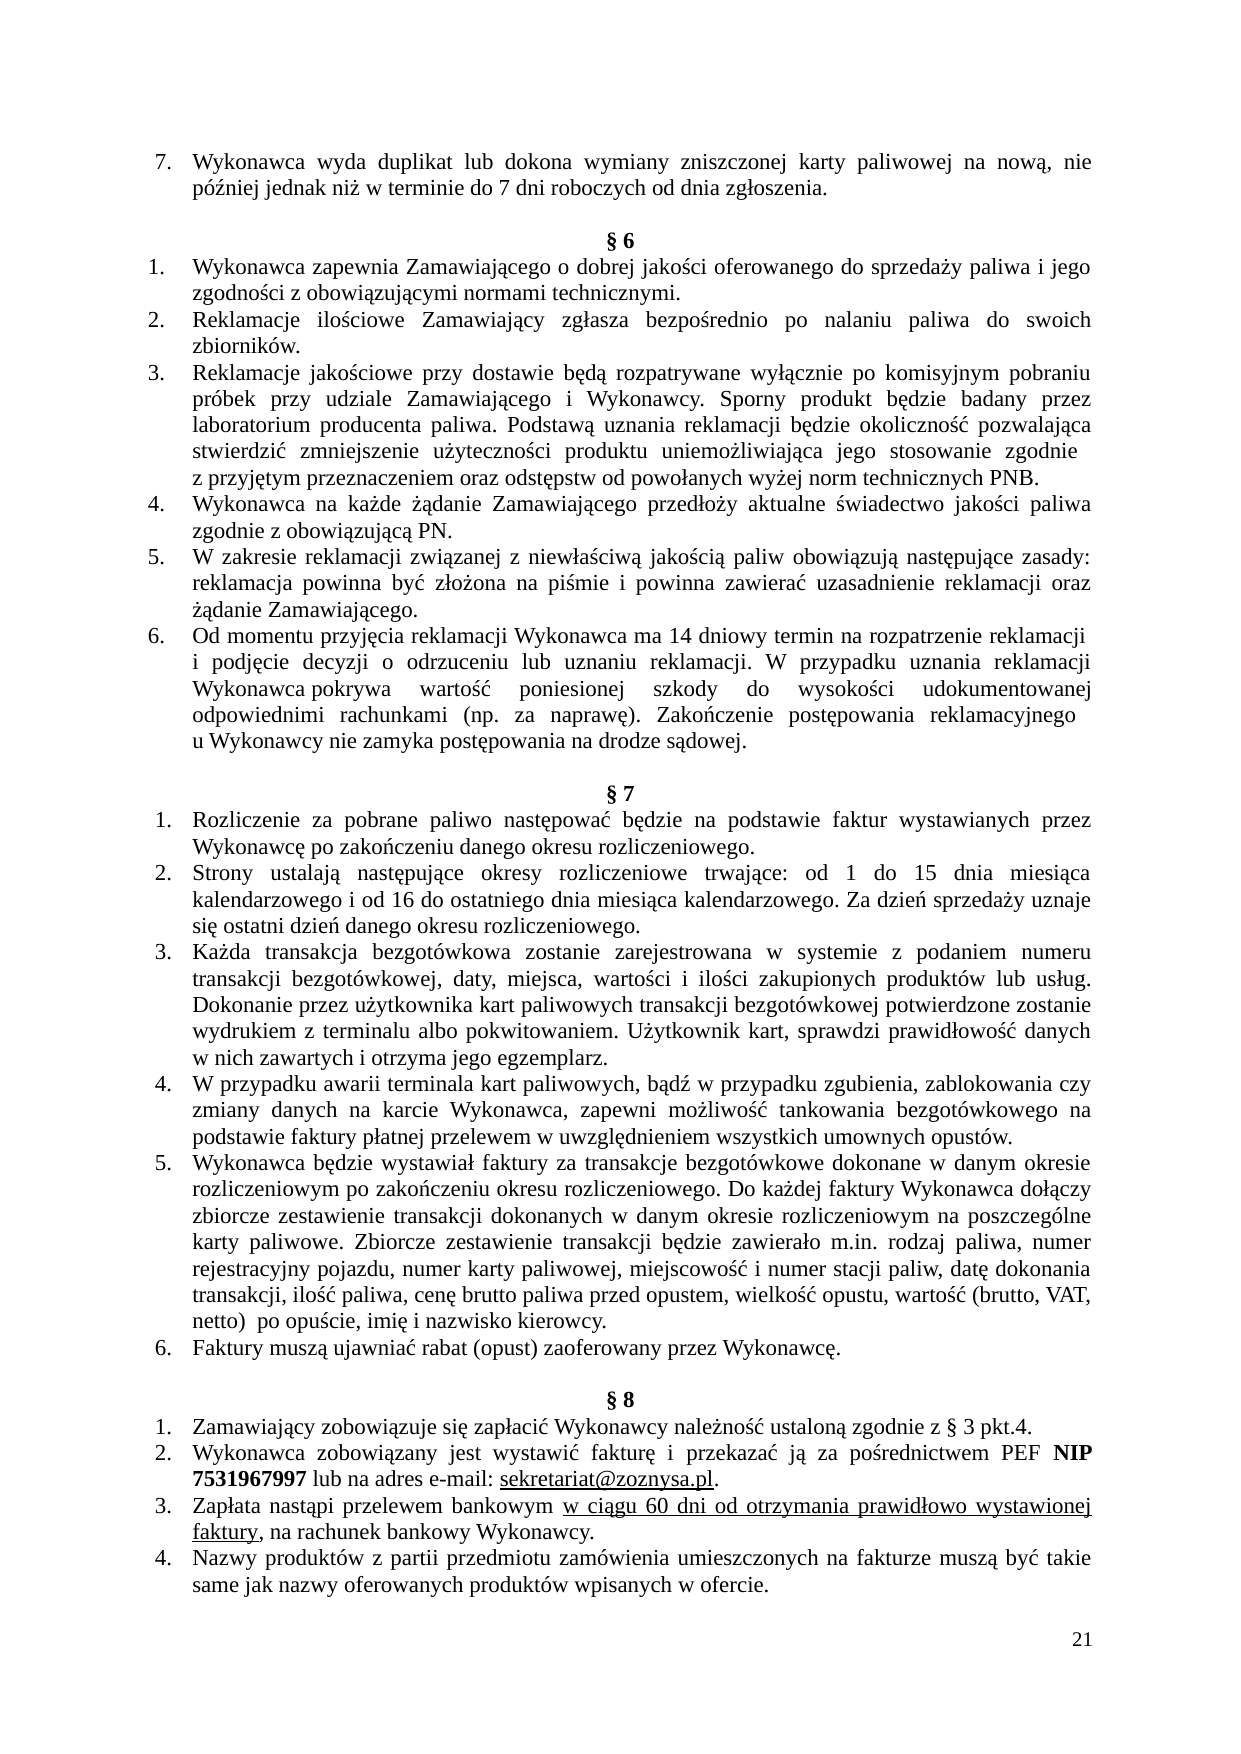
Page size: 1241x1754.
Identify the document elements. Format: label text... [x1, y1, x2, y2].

list W zakresie reklamacji związanej z niewłaściwą jakością paliw obowiązują następujące zasady: reklamacja powinna być złożona na piśmie i powinna zawierać uzasadnienie reklamacji oraz żądanie Zamawiającego. [148, 543, 1092, 622]
list W przypadku awarii terminala kart paliwowych, bądź w przypadku zgubienia, zablokowania czy zmiany danych na karcie Wykonawca, zapewni możliwość tankowania bezgotówkowego na podstawie faktury płatnej przelewem w uwzględnieniem wszystkich umownych opustów. [154, 1070, 1092, 1149]
list Od momentu przyjęcia reklamacji Wykonawca ma 14 dniowy termin na rozpatrzenie reklamacji i podjęcie decyzji o odrzuceniu lub uznaniu reklamacji. W przypadku uznania reklamacji Wykonawca pokrywa wartość poniesionej szkody do wysokości udokumentowanej odpowiednimi rachunkami (np. za naprawę). Zakończenie postępowania reklamacyjnego u Wykonawcy nie zamyka postępowania na drodze sądowej. [148, 622, 1092, 754]
text § 8 [148, 1386, 1092, 1413]
list Wykonawca zapewnia Zamawiającego o dobrej jakości oferowanego do sprzedaży paliwa i jego zgodności z obowiązującymi normami technicznymi. [148, 253, 1092, 306]
list Zamawiający zobowiązuje się zapłacić Wykonawcy należność ustaloną zgodnie z § 3 pkt.4. [154, 1413, 1092, 1439]
list Zapłata nastąpi przelewem bankowym w ciągu 60 dni od otrzymania prawidłowo wystawionej faktury, na rachunek bankowy Wykonawcy. [154, 1492, 1092, 1544]
list Wykonawca wyda duplikat lub dokona wymiany zniszczonej karty paliwowej na nową, nie później jednak niż w terminie do 7 dni roboczych od dnia zgłoszenia. [154, 148, 1092, 200]
list Wykonawca zobowiązany jest wystawić fakturę i przekazać ją za pośrednictwem PEF NIP 7531967997 lub na adres e-mail: sekretariat@zoznysa.pl. [154, 1439, 1092, 1492]
list Strony ustalają następujące okresy rozliczeniowe trwające: od 1 do 15 dnia miesiąca kalendarzowego i od 16 do ostatniego dnia miesiąca kalendarzowego. Za dzień sprzedaży uznaje się ostatni dzień danego okresu rozliczeniowego. [154, 859, 1092, 938]
text § 7 [148, 780, 1092, 807]
list Każda transakcja bezgotówkowa zostanie zarejestrowana w systemie z podaniem numeru transakcji bezgotówkowej, daty, miejsca, wartości i ilości zakupionych produktów lub usług. Dokonanie przez użytkownika kart paliwowych transakcji bezgotówkowej potwierdzone zostanie wydrukiem z terminalu albo pokwitowaniem. Użytkownik kart, sprawdzi prawidłowość danych w nich zawartych i otrzyma jego egzemplarz. [154, 938, 1092, 1070]
list Wykonawca na każde żądanie Zamawiającego przedłoży aktualne świadectwo jakości paliwa zgodnie z obowiązującą PN. [148, 490, 1092, 543]
list Faktury muszą ujawniać rabat (opust) zaoferowany przez Wykonawcę. [154, 1334, 1092, 1360]
list Reklamacje ilościowe Zamawiający zgłasza bezpośrednio po nalaniu paliwa do swoich zbiorników. [148, 306, 1092, 358]
list Reklamacje jakościowe przy dostawie będą rozpatrywane wyłącznie po komisyjnym pobraniu próbek przy udziale Zamawiającego i Wykonawcy. Sporny produkt będzie badany przez laboratorium producenta paliwa. Podstawą uznania reklamacji będzie okoliczność pozwalająca stwierdzić zmniejszenie użyteczności produktu uniemożliwiająca jego stosowanie zgodnie z przyjętym przeznaczeniem oraz odstępstw od powołanych wyżej norm technicznych PNB. [148, 358, 1092, 490]
list Nazwy produktów z partii przedmiotu zamówienia umieszczonych na fakturze muszą być takie same jak nazwy oferowanych produktów wpisanych w ofercie. [154, 1544, 1092, 1597]
list Rozliczenie za pobrane paliwo następować będzie na podstawie faktur wystawianych przez Wykonawcę po zakończeniu danego okresu rozliczeniowego. [154, 807, 1092, 859]
list Wykonawca będzie wystawiał faktury za transakcje bezgotówkowe dokonane w danym okresie rozliczeniowym po zakończeniu okresu rozliczeniowego. Do każdej faktury Wykonawca dołączy zbiorcze zestawienie transakcji dokonanych w danym okresie rozliczeniowym na poszczególne karty paliwowe. Zbiorcze zestawienie transakcji będzie zawierało m.in. rodzaj paliwa, numer rejestracyjny pojazdu, numer karty paliwowej, miejscowość i numer stacji paliw, datę dokonania transakcji, ilość paliwa, cenę brutto paliwa przed opustem, wielkość opustu, wartość (brutto, VAT, netto) po opuście, imię i nazwisko kierowcy. [154, 1149, 1092, 1334]
text § 6 [148, 227, 1092, 253]
